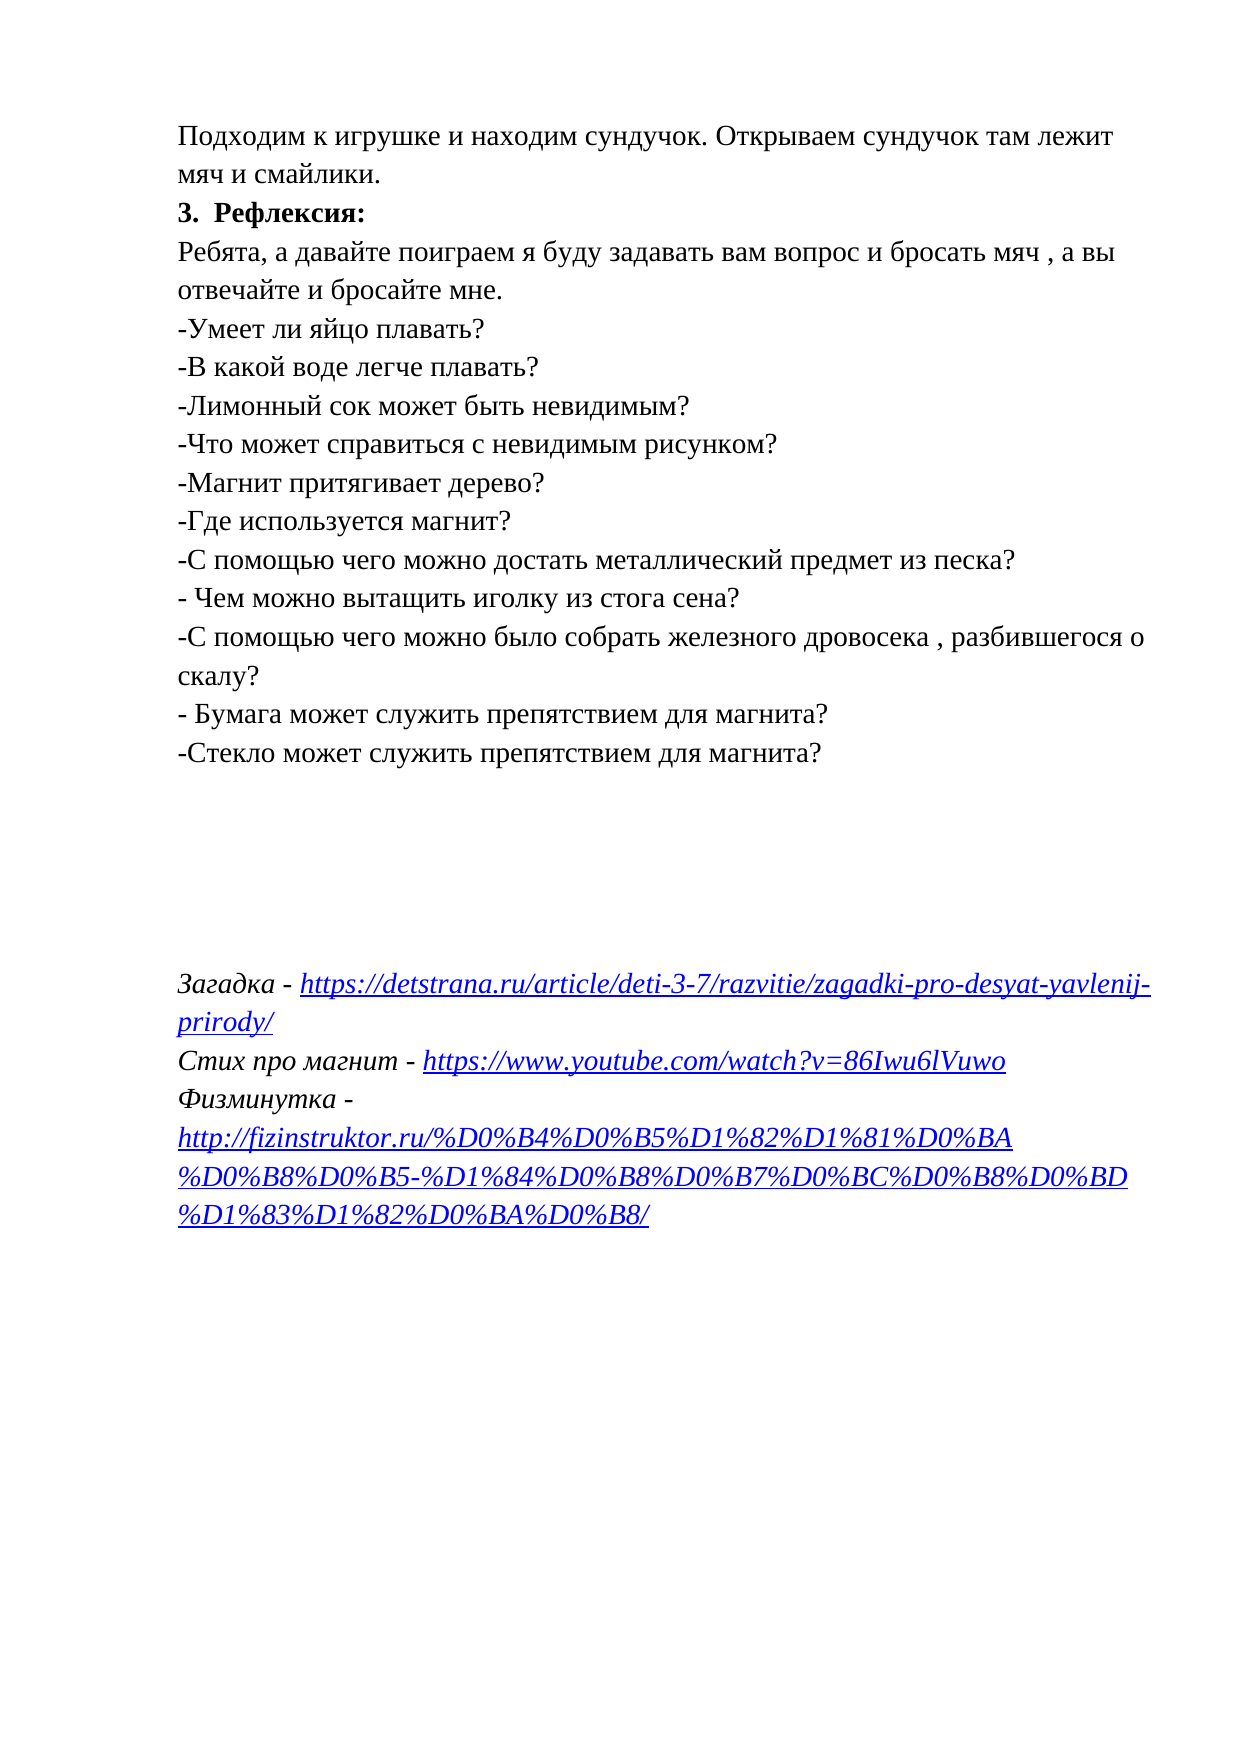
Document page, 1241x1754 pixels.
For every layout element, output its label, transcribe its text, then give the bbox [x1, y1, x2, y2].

text -С помощью чего можно было собрать железного дровосека , разбившегося о скалу? [177, 619, 1152, 691]
text -Стекло может служить препятствием для магнита? [177, 735, 1152, 768]
text -Умеет ли яйцо плавать? [177, 311, 1152, 344]
text -Лимонный сок может быть невидимым? [177, 388, 1152, 421]
text -В какой воде легче плавать? [177, 349, 1152, 383]
text -Что может справиться с невидимым рисунком? [177, 426, 1152, 460]
text 3. Рефлексия: [177, 195, 1152, 229]
text -Где используется магнит? [177, 503, 1152, 537]
text Подходим к игрушке и находим сундучок. Открываем сундучок там лежит мяч и смайлики. [177, 118, 1152, 190]
text - Бумага может служить препятствием для магнита? [177, 696, 1152, 730]
text -С помощью чего можно достать металлический предмет из песка? [177, 542, 1152, 576]
text -Магнит притягивает дерево? [177, 465, 1152, 498]
text Физминутка - http://fizinstruktor.ru/%D0%B4%D0%B5%D1%82%D1%81%D0%BA%D0%B8%D0%B5-%D1%84%D0%B8%D0%B7%D0%BC%D0%B8%D0%BD%D1%83%D1%82%D0%BA%D0%B8/ [177, 1082, 1152, 1231]
text Загадка - https://detstrana.ru/article/deti-3-7/razvitie/zagadki-pro-desyat-yavlenij-prirody/ [177, 966, 1152, 1038]
text Стих про магнит - https://www.youtube.com/watch?v=86Iwu6lVuwo [177, 1043, 1152, 1077]
text Ребята, а давайте поиграем я буду задавать вам вопрос и бросать мяч , а вы отвечайте и бросайте мне. [177, 234, 1152, 306]
text - Чем можно вытащить иголку из стога сена? [177, 581, 1152, 614]
